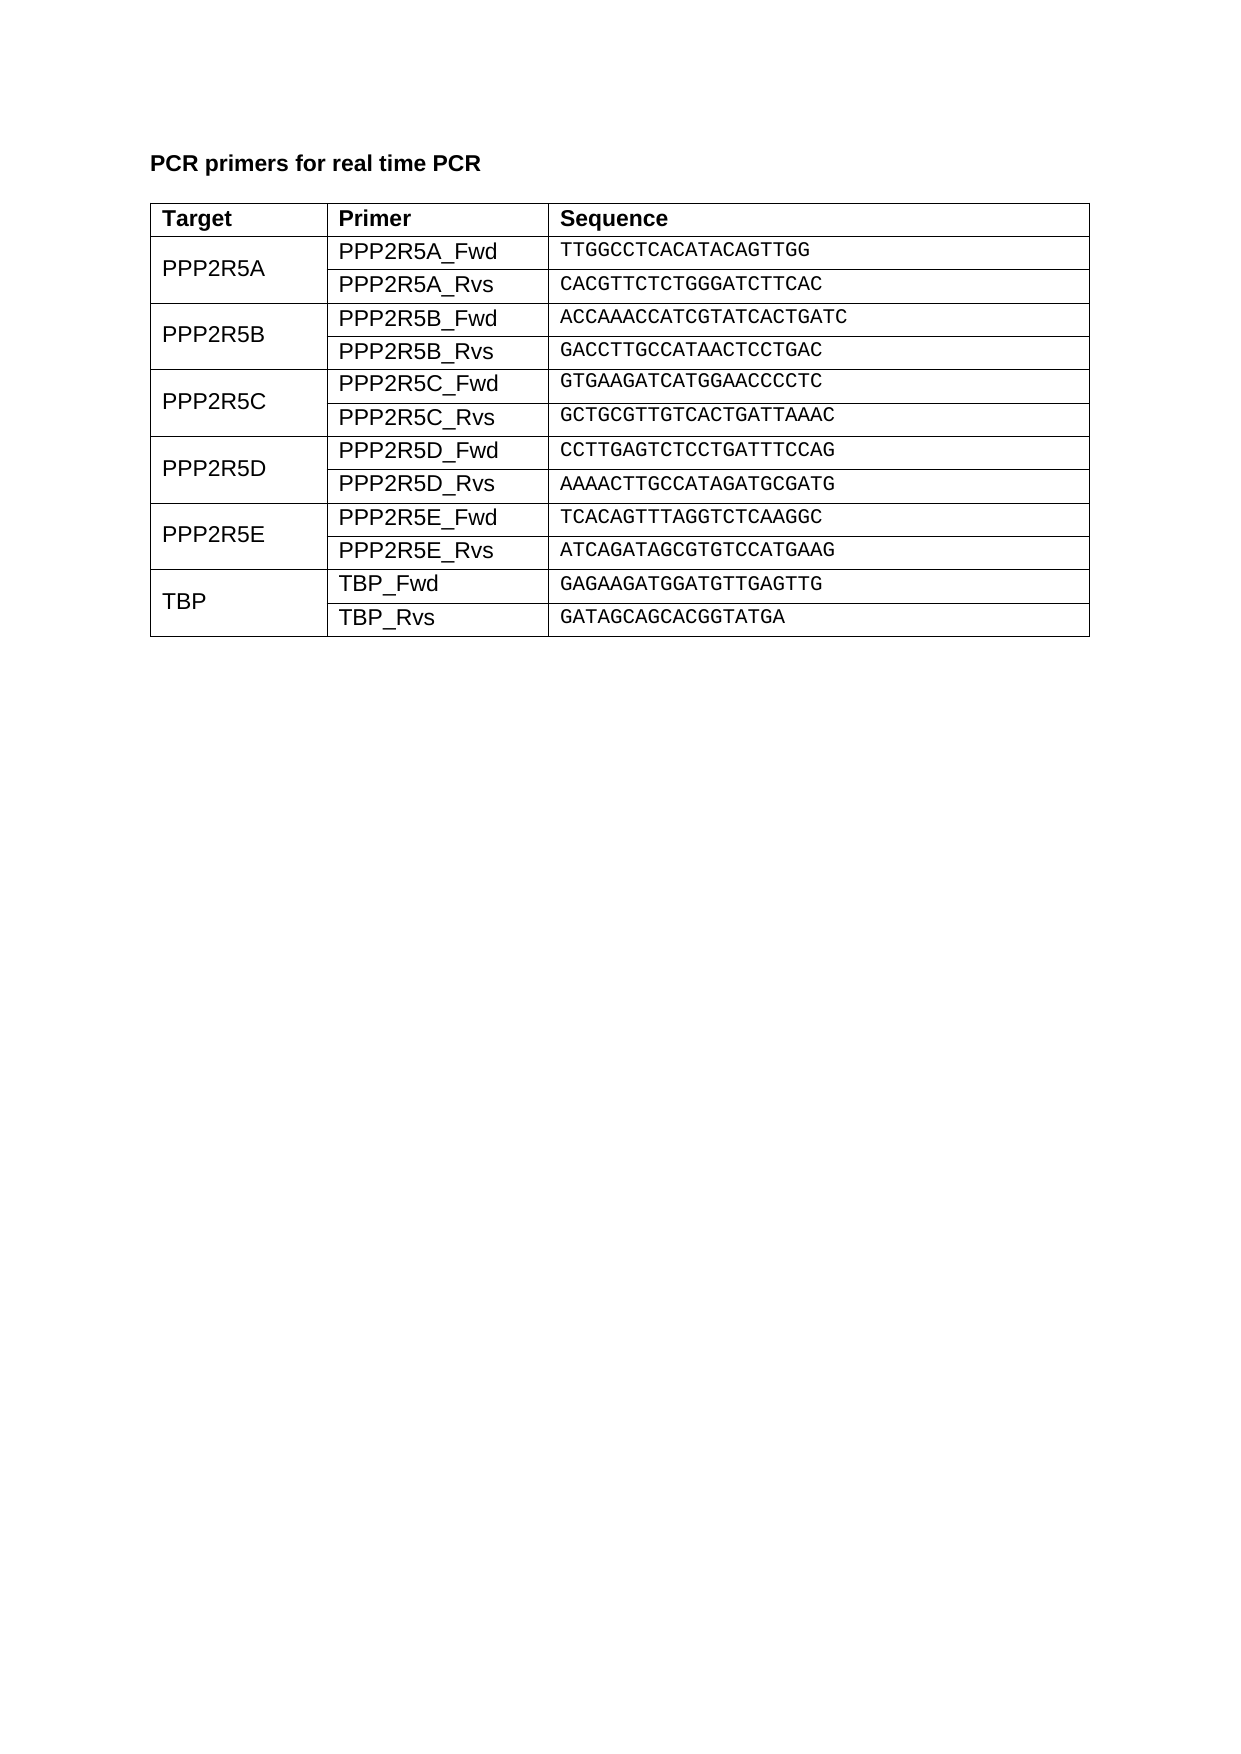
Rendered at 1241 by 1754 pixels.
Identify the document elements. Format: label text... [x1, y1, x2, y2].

table_cell ACCAAACCATCGTATCACTGATC [549, 304, 1089, 336]
table_cell PPP2R5E_Fwd [328, 504, 548, 536]
table_cell GATAGCAGCACGGTATGA [549, 604, 1089, 636]
table_cell PPP2R5A_Fwd [328, 237, 548, 269]
text PCR primers for real time PCR [150, 150, 1090, 176]
table_cell TTGGCCTCACATACAGTTGG [549, 237, 1089, 269]
table_header Sequence [549, 204, 1089, 236]
table_cell GTGAAGATCATGGAACCCCTC [549, 370, 1089, 403]
table_header Primer [328, 204, 548, 236]
table_cell GACCTTGCCATAACTCCTGAC [549, 337, 1089, 369]
table_cell PPP2R5C_Rvs [328, 404, 548, 436]
table_cell PPP2R5B [151, 304, 327, 369]
table_cell PPP2R5A [151, 237, 327, 303]
table_cell PPP2R5B_Fwd [328, 304, 548, 336]
table_cell GAGAAGATGGATGTTGAGTTG [549, 570, 1089, 603]
table_cell TBP_Rvs [328, 604, 548, 636]
table_cell PPP2R5D_Rvs [328, 470, 548, 503]
table_cell PPP2R5E_Rvs [328, 537, 548, 569]
table_cell PPP2R5C_Fwd [328, 370, 548, 403]
table_cell CACGTTCTCTGGGATCTTCAC [549, 270, 1089, 303]
table_cell ATCAGATAGCGTGTCCATGAAG [549, 537, 1089, 569]
table_cell PPP2R5D [151, 437, 327, 503]
table_cell AAAACTTGCCATAGATGCGATG [549, 470, 1089, 503]
table_cell TBP [151, 570, 327, 636]
table_cell GCTGCGTTGTCACTGATTAAAC [549, 404, 1089, 436]
table_cell PPP2R5D_Fwd [328, 437, 548, 469]
table_cell TCACAGTTTAGGTCTCAAGGC [549, 504, 1089, 536]
table_cell CCTTGAGTCTCCTGATTTCCAG [549, 437, 1089, 469]
table_cell PPP2R5A_Rvs [328, 270, 548, 303]
table_cell PPP2R5C [151, 370, 327, 436]
table_header Target [151, 204, 327, 236]
table_cell TBP_Fwd [328, 570, 548, 603]
table_cell PPP2R5E [151, 504, 327, 569]
table_cell PPP2R5B_Rvs [328, 337, 548, 369]
